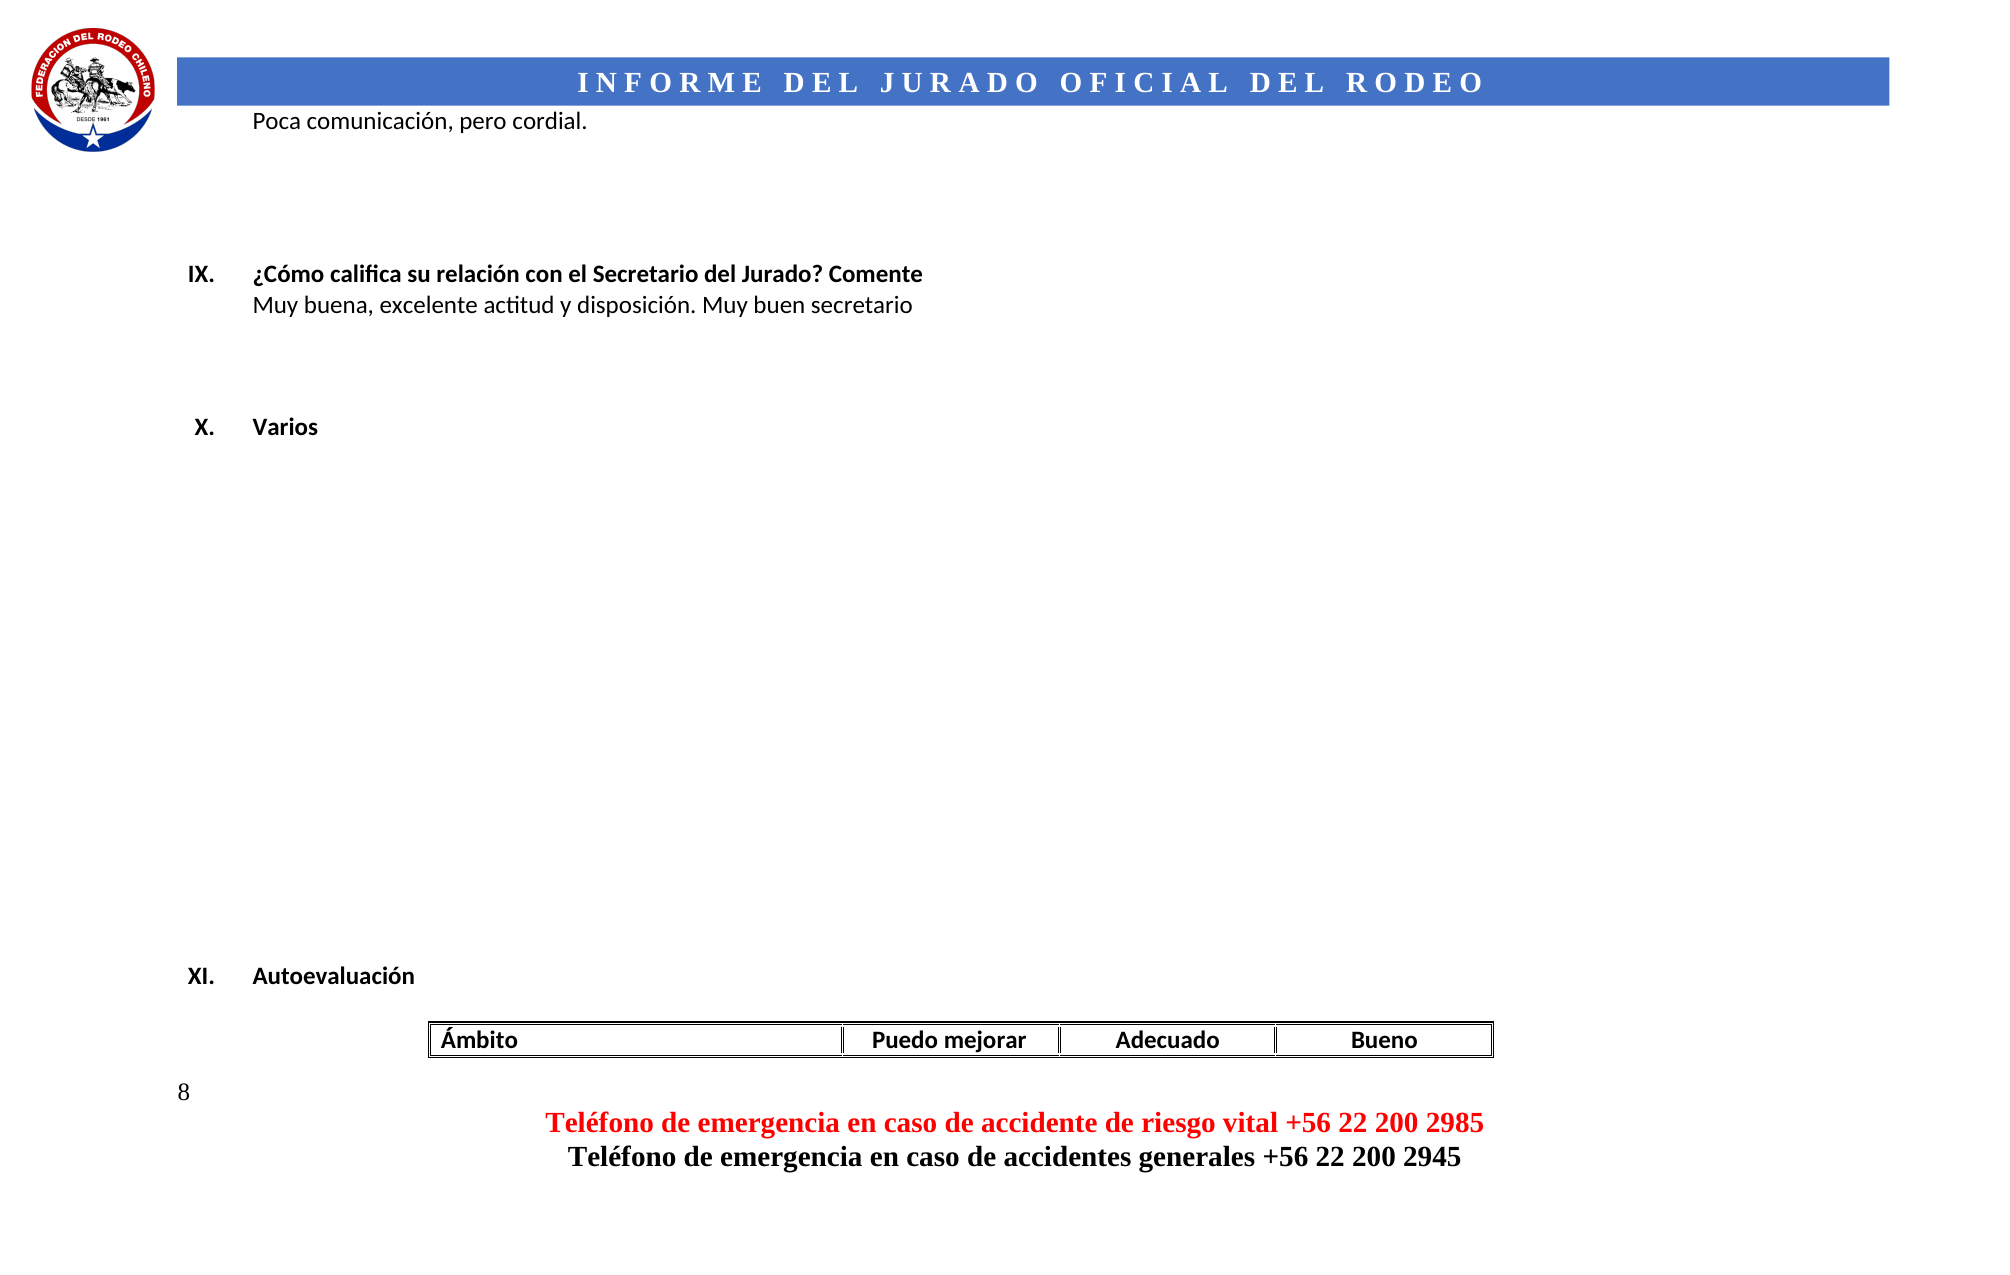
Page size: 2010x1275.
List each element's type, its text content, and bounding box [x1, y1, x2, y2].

table_header Ámbito [431, 1023, 843, 1055]
list Muy buena, excelente actitud y disposición. Muy buen secretario [252, 289, 1683, 319]
list Varios [215, 411, 1683, 441]
table_header Bueno [1276, 1025, 1491, 1055]
table_header Adecuado [1059, 1023, 1276, 1055]
picture [31, 28, 155, 152]
list Autoevaluación [215, 960, 1683, 991]
list ¿Cómo califica su relación con el Secretario del Jurado? Comente [215, 258, 1683, 289]
table_header Puedo mejorar [843, 1025, 1059, 1055]
list Poca comunicación, pero cordial. [252, 106, 1683, 136]
